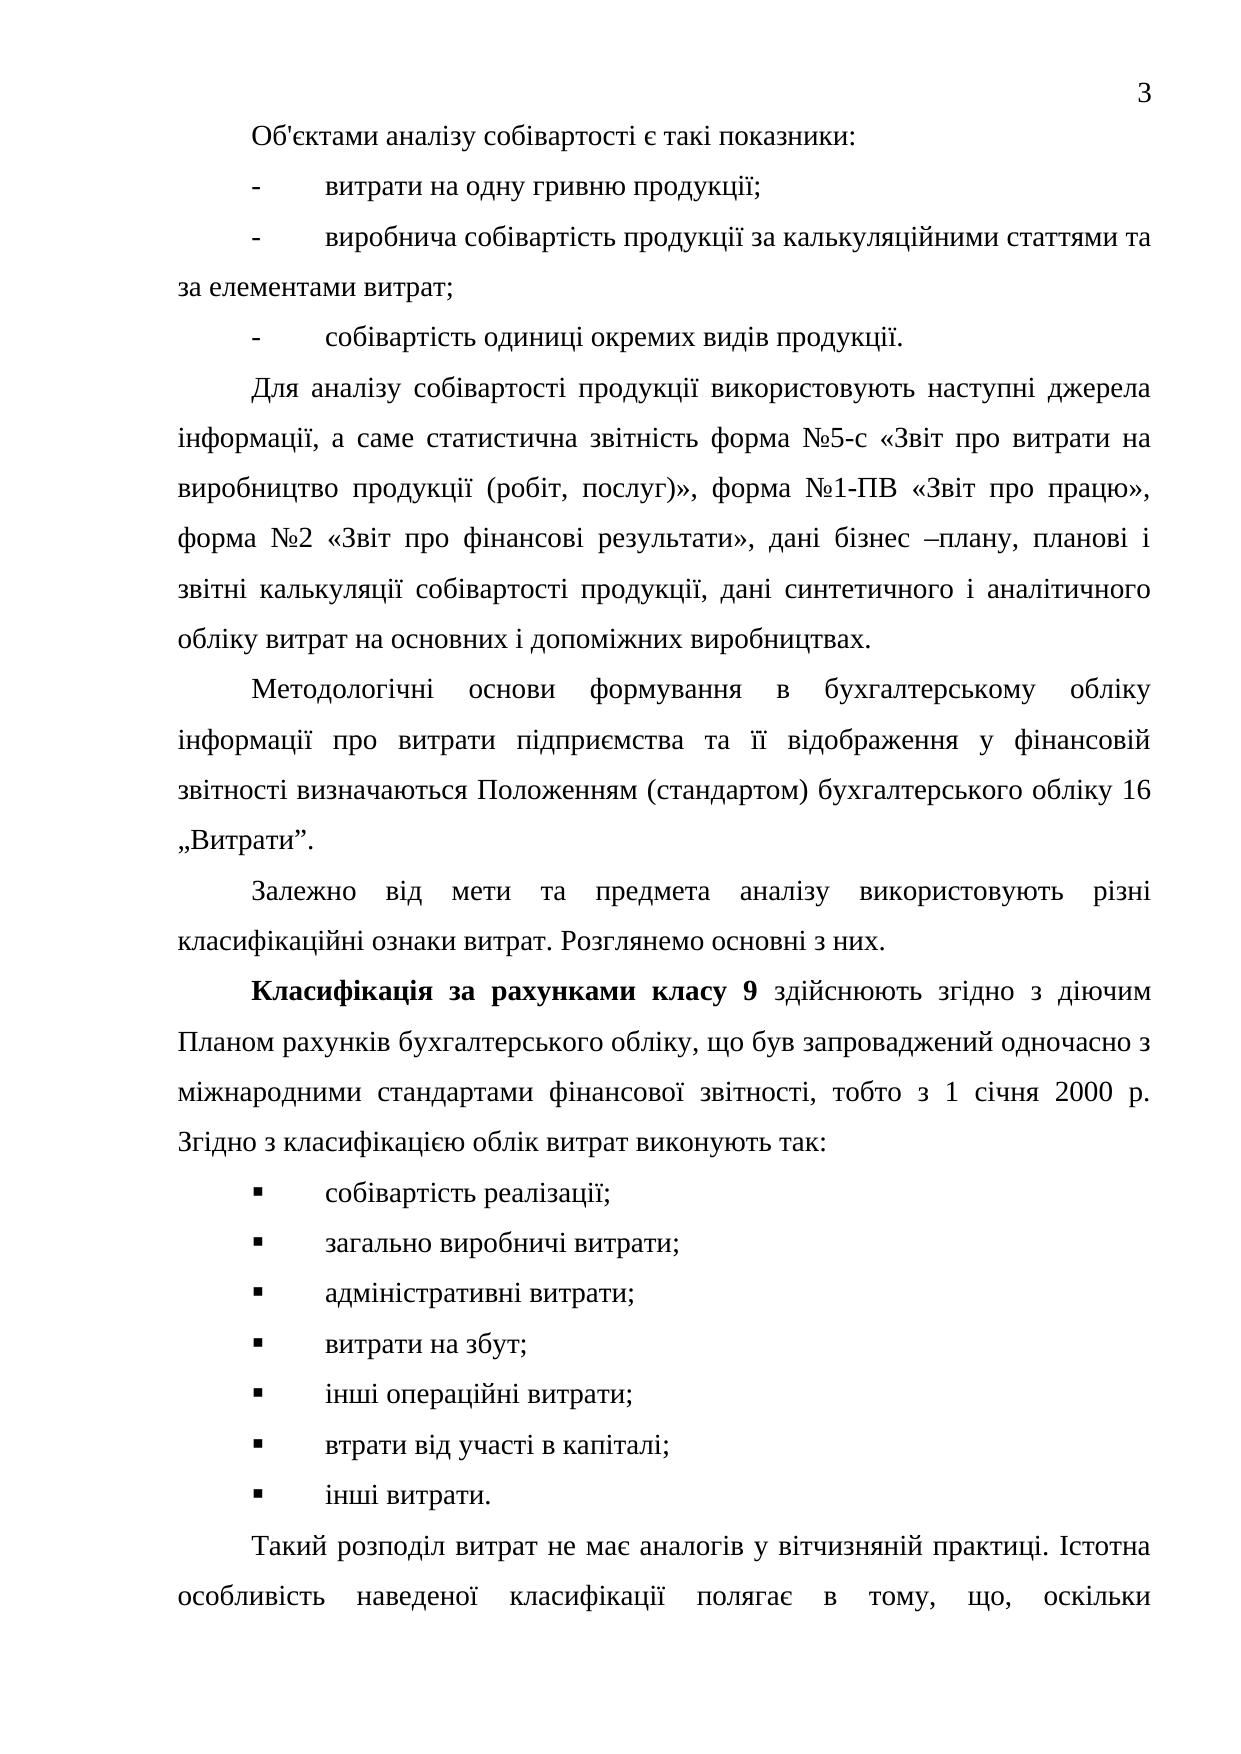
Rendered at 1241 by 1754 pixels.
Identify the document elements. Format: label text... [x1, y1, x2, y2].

list втрати від участі в капіталі; [177, 1427, 1152, 1460]
list загально виробничі витрати; [177, 1225, 1152, 1259]
list витрати на одну гривню продукції; [177, 168, 1152, 202]
text Класифікація за рахунками класу 9 здійснюють згідно з діючим Планом рахунків бухгалтерського обліку, що був запроваджений одночасно з міжнародними стандартами фінансової звітності, тобто з 1 січня 2000 р. Згідно з класифікацією облік витрат виконують так: [177, 973, 1152, 1158]
list собівартість одиниці окремих видів продукції. [177, 319, 1152, 353]
text Залежно від мети та предмета аналізу використовують різні класифікаційні ознаки витрат. Розглянемо основні з них. [177, 873, 1152, 957]
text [177, 1528, 1152, 1611]
text Для аналізу собівартості продукції використовують наступні джерела інформації, а саме статистична звітність форма №5-с «Звіт про витрати на виробництво продукції (робіт, послуг)», форма №1-ПВ «Звіт про працю», форма №2 «Звіт про фінансові результати», дані бізнес –плану, планові і звітні калькуляції собівартості продукції, дані синтетичного і аналітичного обліку витрат на основних і допоміжних виробництвах. [177, 370, 1152, 655]
text Об'єктами аналізу собівартості є такі показники: [177, 118, 1152, 152]
list витрати на збут; [177, 1326, 1152, 1359]
list собівартість реалізації; [177, 1175, 1152, 1208]
list інші операційні витрати; [177, 1376, 1152, 1410]
list адміністративні витрати; [177, 1276, 1152, 1309]
list виробнича собівартість продукції за калькуляційними статтями та за елементами витрат; [177, 219, 1152, 303]
text Методологічні основи формування в бухгалтерському обліку інформації про витрати підприємства та її відображення у фінансовій звітності визначаються Положенням (стандартом) бухгалтерського обліку 16 „Витрати”. [177, 672, 1152, 856]
list інші витрати. [177, 1477, 1152, 1511]
